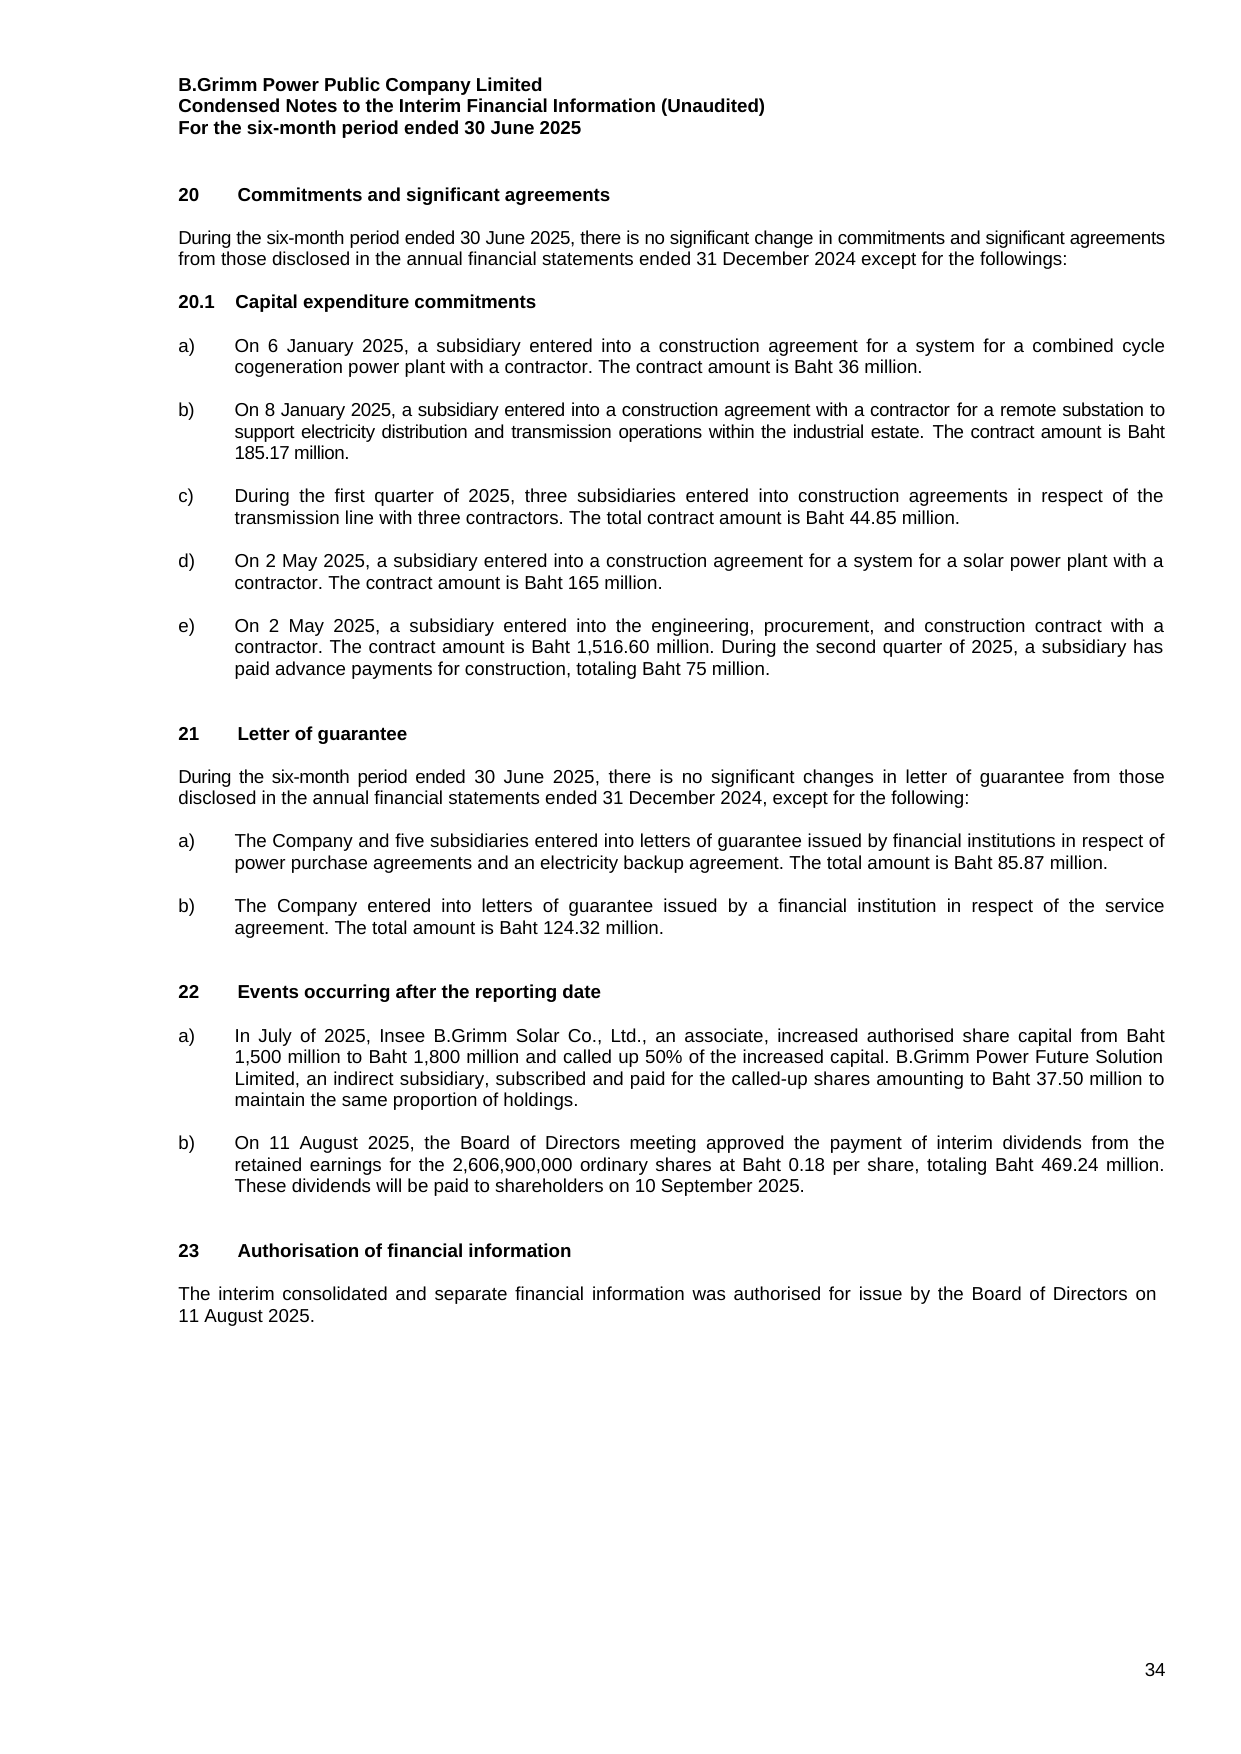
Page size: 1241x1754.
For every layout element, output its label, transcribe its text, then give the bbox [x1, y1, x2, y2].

text 20.1 Capital expenditure commitments [178, 291, 1165, 313]
list The Company and five subsidiaries entered into letters of guarantee issued by financial institutions in respect of power purchase agreements and an electricity backup agreement. The total amount is Baht 85.87 million. [178, 830, 1165, 873]
subtitle Authorisation of financial information [178, 1240, 1165, 1262]
list The Company entered into letters of guarantee issued by a financial institution in respect of the service agreement. The total amount is Baht 124.32 million. [178, 895, 1165, 938]
list In July of 2025, Insee B.Grimm Solar Co., Ltd., an associate, increased authorised share capital from Baht 1,500 million to Baht 1,800 million and called up 50% of the increased capital. B.Grimm Power Future Solution Limited, an indirect subsidiary, subscribed and paid for the called-up shares amounting to Baht 37.50 million to maintain the same proportion of holdings. [178, 1024, 1165, 1111]
text The interim consolidated and separate financial information was authorised for issue by the Board of Directors on 11 August 2025. [178, 1283, 1165, 1326]
text During the six-month period ended 30 June 2025, there is no significant changes in letter of guarantee from those disclosed in the annual financial statements ended 31 December 2024, except for the following: [178, 766, 1165, 809]
subtitle 21 Letter of guarantee [178, 722, 1165, 744]
list On 2 May 2025, a subsidiary entered into a construction agreement for a system for a solar power plant with a contractor. The contract amount is Baht 165 million. [178, 550, 1165, 593]
subtitle Events occurring after the reporting date [178, 981, 1165, 1003]
list On 8 January 2025, a subsidiary entered into a construction agreement with a contractor for a remote substation to support electricity distribution and transmission operations within the industrial estate. The contract amount is Baht 185.17 million. [178, 399, 1165, 464]
list On 11 August 2025, the Board of Directors meeting approved the payment of interim dividends from the retained earnings for the 2,606,900,000 ordinary shares at Baht 0.18 per share, totaling Baht 469.24 million. These dividends will be paid to shareholders on 10 September 2025. [178, 1132, 1165, 1197]
subtitle 20 Commitments and significant agreements [178, 183, 1165, 205]
list On 6 January 2025, a subsidiary entered into a construction agreement for a system for a combined cycle cogeneration power plant with a contractor. The contract amount is Baht 36 million. [178, 334, 1165, 377]
list During the first quarter of 2025, three subsidiaries entered into construction agreements in respect of the transmission line with three contractors. The total contract amount is Baht 44.85 million. [178, 485, 1165, 528]
text During the six-month period ended 30 June 2025, there is no significant change in commitments and significant agreements from those disclosed in the annual financial statements ended 31 December 2024 except for the followings: [178, 227, 1165, 270]
list On 2 May 2025, a subsidiary entered into the engineering, procurement, and construction contract with a contractor. The contract amount is Baht 1,516.60 million. During the second quarter of 2025, a subsidiary has paid advance payments for construction, totaling Baht 75 million. [178, 615, 1165, 679]
